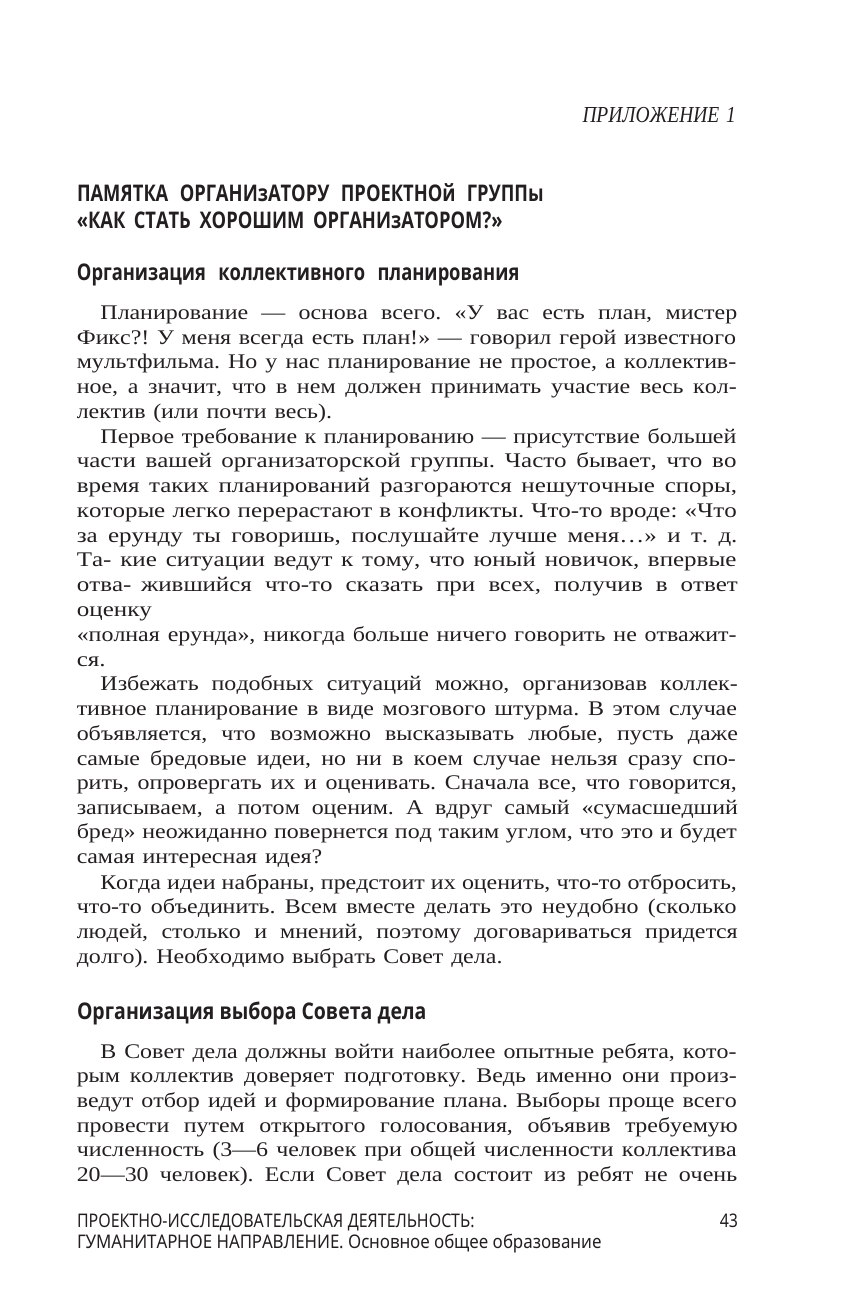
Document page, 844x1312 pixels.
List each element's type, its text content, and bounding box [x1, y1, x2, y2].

text ПАМЯТКА ОРГАНИзАТОРУ ПРОЕКТНОй ГРУППы [77, 179, 779, 207]
text Первое требование к планированию — присутствие большей части вашей организаторской группы. Часто бывает, что во время таких планирований разгораются нешуточные споры, которые легко перерастают в конфликты. Что-то вроде: «Что за ерунду ты говоришь, послушайте лучше меня…» и т. д. Та- кие ситуации ведут к тому, что юный новичок, впервые отва- жившийся что-то сказать при всех, получив в ответ оценку [77, 424, 738, 621]
text ПРИЛОЖЕНИЕ 1 [64, 101, 738, 127]
text В Совет дела должны войти наиболее опытные ребята, кото- рым коллектив доверяет подготовку. Ведь именно они произ- ведут отбор идей и формирование плана. Выборы проще всего провести путем открытого голосования, объявив требуемую численность (3—6 человек при общей численности коллектива 20—30 человек). Если Совет дела состоит из ребят не очень [77, 1038, 738, 1186]
text Планирование — основа всего. «У вас есть план, мистер Фикс?! У меня всегда есть план!» — говорил герой известного мультфильма. Но у нас планирование не простое, а коллектив- ное, а значит, что в нем должен принимать участие весь кол- лектив (или почти весь). [77, 300, 738, 423]
text ПРОЕКТНО-ИССЛЕДОВАТЕЛЬСКАЯ ДЕЯТЕЛЬНОСТЬ: 43 [77, 1210, 779, 1232]
text ГУМАНИТАРНОЕ НАПРАВЛЕНИЕ. Основное общее образование [77, 1232, 779, 1253]
text «полная ерунда», никогда больше ничего говорить не отважит- ся. [77, 622, 738, 671]
text Когда идеи набраны, предстоит их оценить, что-то отбросить, что-то объединить. Всем вместе делать это неудобно (сколько людей, столько и мнений, поэтому договариваться придется долго). Необходимо выбрать Совет дела. [77, 869, 738, 968]
text Избежать подобных ситуаций можно, организовав коллек- тивное планирование в виде мозгового штурма. В этом случае объявляется, что возможно высказывать любые, пусть даже самые бредовые идеи, но ни в коем случае нельзя сразу спо- рить, опровергать их и оценивать. Сначала все, что говорится, записываем, а потом оценим. А вдруг самый «сумасшедший бред» неожиданно повернется под таким углом, что это и будет самая интересная идея? [77, 671, 738, 868]
subtitle Организация коллективного планирования [77, 256, 779, 287]
subtitle Организация выбора Совета дела [77, 995, 779, 1026]
text «КАК СТАТЬ ХОРОШИМ ОРГАНИзАТОРОМ?» [77, 207, 779, 234]
